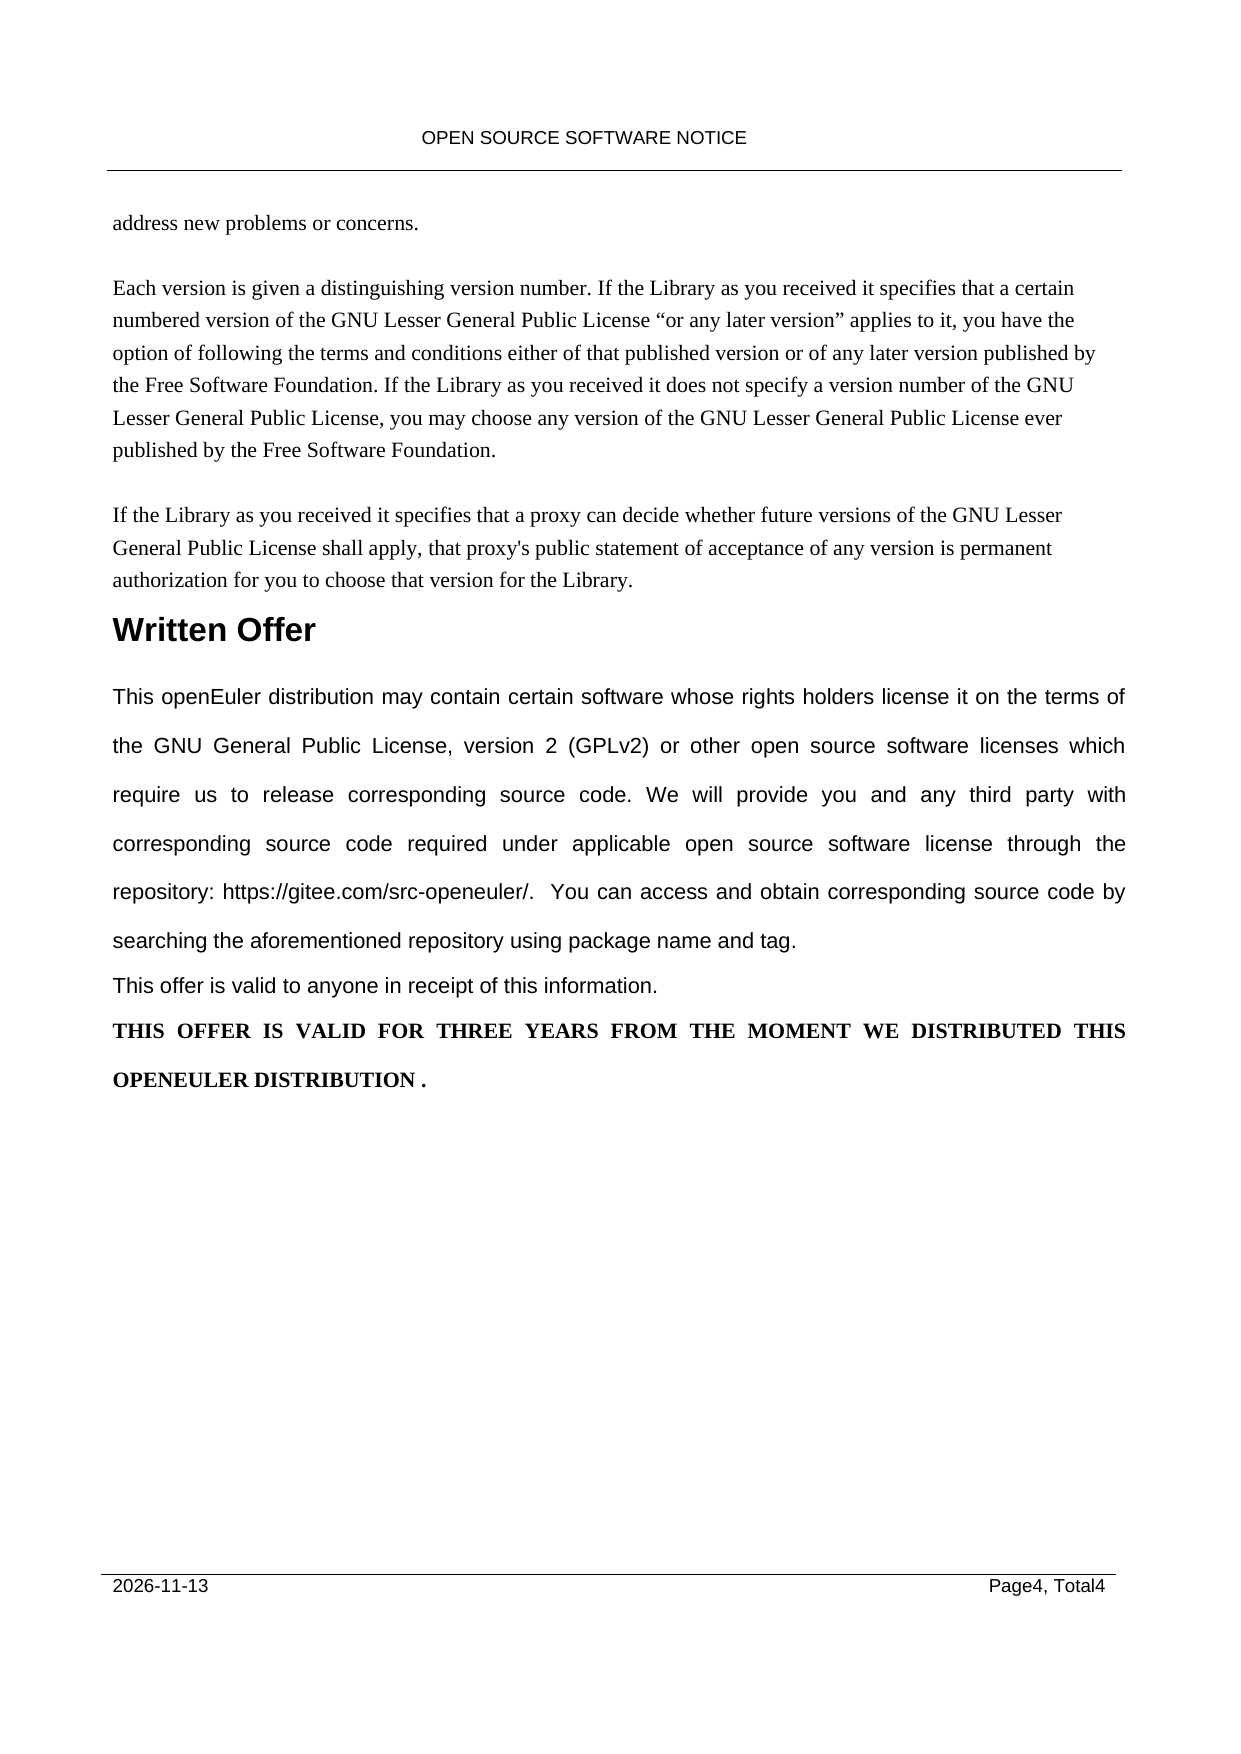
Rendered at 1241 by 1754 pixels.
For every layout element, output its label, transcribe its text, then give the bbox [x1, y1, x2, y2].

text This openEuler distribution may contain certain software whose rights holders license it on the terms of the GNU General Public License, version 2 (GPLv2) or other open source software licenses which require us to release corresponding source code. We will provide you and any third party with corresponding source code required under applicable open source software license through the repository: https://gitee.com/src-openeuler/. You can access and obtain corresponding source code by searching the aforementioned repository using package name and tag. [112, 681, 1128, 957]
text Written Offer [112, 596, 1128, 661]
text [112, 206, 1128, 596]
text This offer is valid to anyone in receipt of this information. [112, 969, 1128, 1002]
text THIS OFFER IS VALID FOR THREE YEARS FROM THE MOMENT WE DISTRIBUTED THIS OPENEULER DISTRIBUTION . [112, 1014, 1128, 1096]
